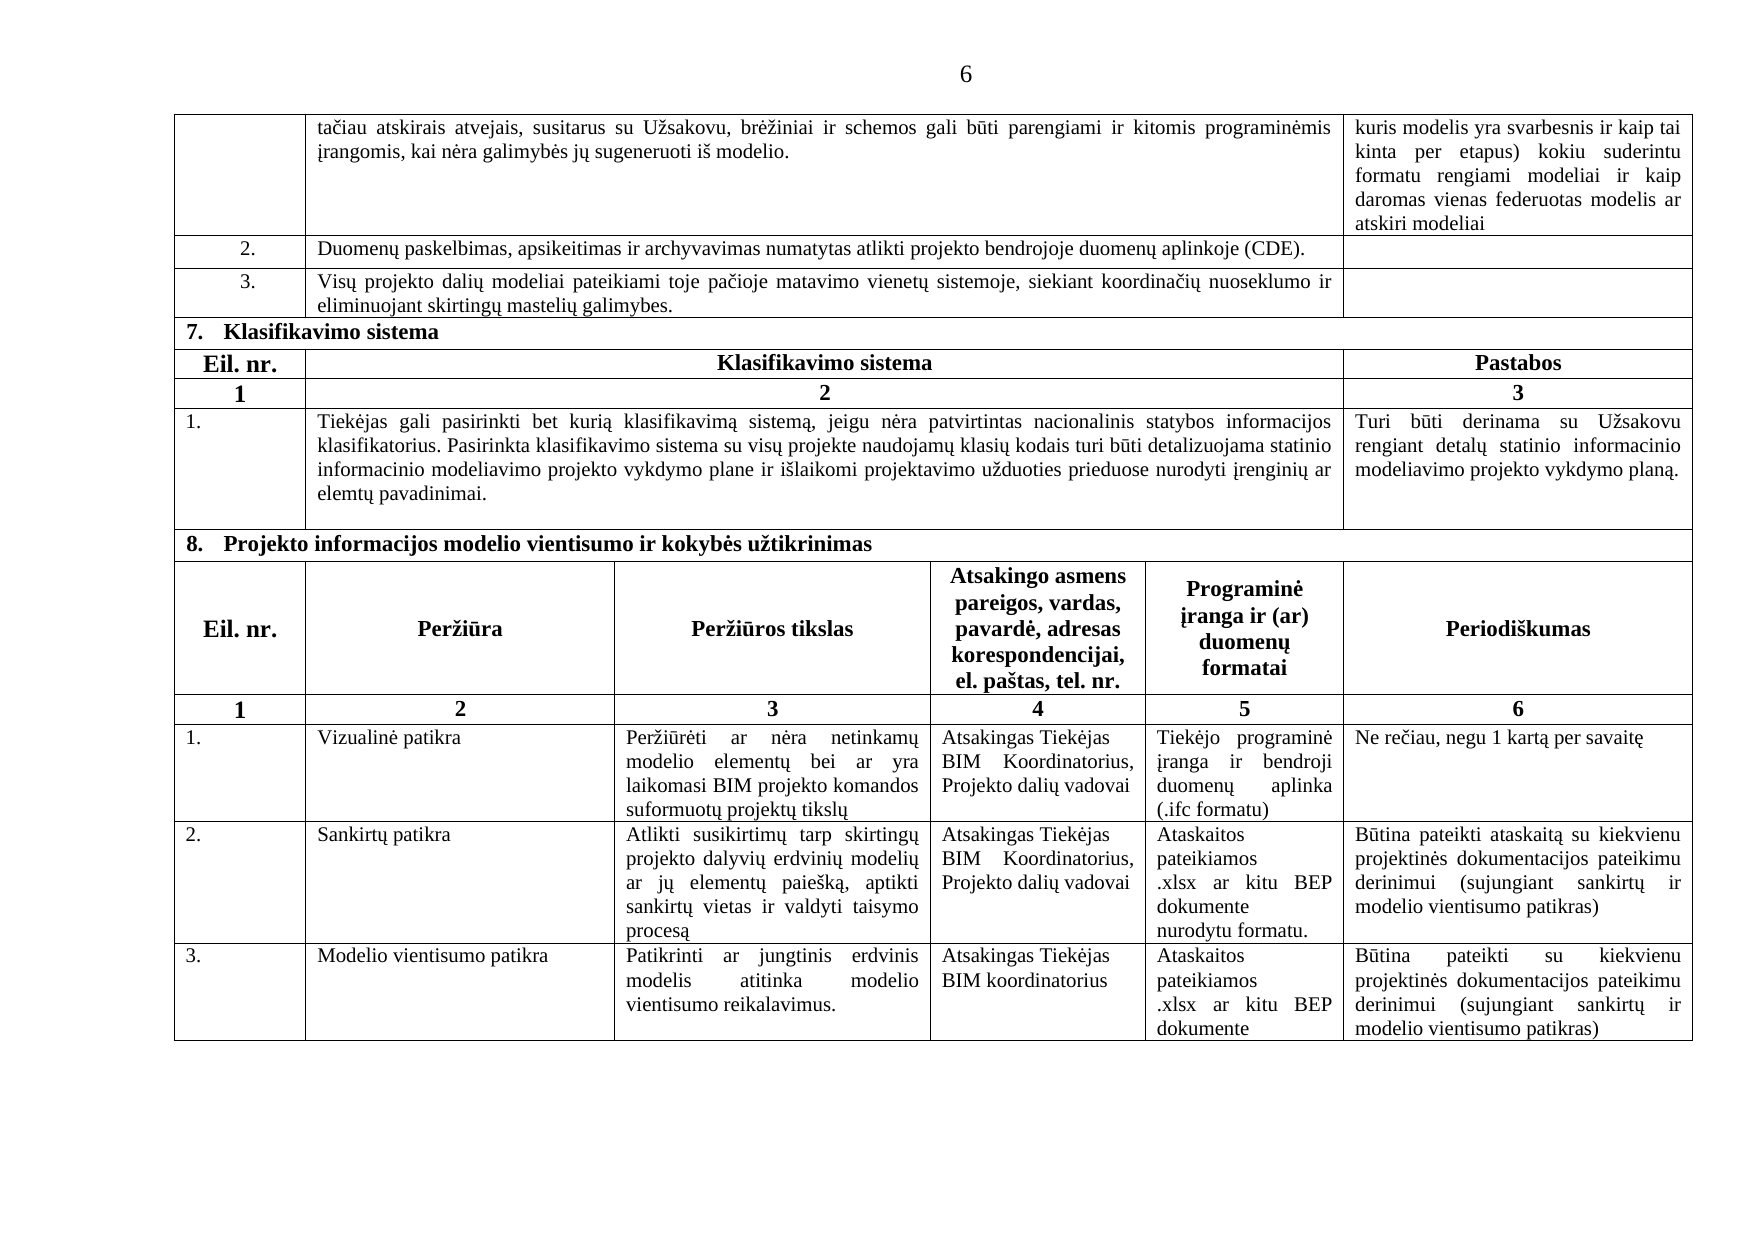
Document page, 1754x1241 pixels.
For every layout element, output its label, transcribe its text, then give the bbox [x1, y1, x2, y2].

table_cell [1344, 236, 1692, 267]
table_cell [615, 944, 930, 1040]
table_cell 1 [175, 695, 305, 724]
table_cell 1. [175, 409, 305, 529]
table_cell 5 [1146, 695, 1343, 724]
table_cell [175, 269, 305, 317]
table_cell Peržiūrėti ar nėra netinkamų modelio elementų bei ar yra laikomasi BIM projekto komandos suformuotų projektų tikslų [615, 725, 930, 821]
table_cell Duomenų paskelbimas, apsikeitimas ir archyvavimas numatytas atlikti projekto bendrojoje duomenų aplinkoje (CDE). [306, 236, 1343, 267]
table_cell Tiekėjo programinė įranga ir bendroji duomenų aplinka (.ifc formatu) [1146, 725, 1343, 821]
table_cell 1 [175, 379, 305, 408]
table_cell 3 [615, 695, 930, 724]
table_cell Atsakingas Tiekėjas BIM Koordinatorius, Projekto dalių vadovai [931, 725, 1145, 821]
table_cell Būtina pateikti ataskaitą su kiekvienu projektinės dokumentacijos pateikimu derinimui (sujungiant sankirtų ir modelio vientisumo patikras) [1344, 822, 1692, 942]
table_cell 7. Klasifikavimo sistema [175, 318, 1692, 348]
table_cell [306, 944, 614, 1040]
table_cell Ne rečiau, negu 1 kartą per savaitę [1344, 725, 1692, 821]
table_cell 8. Projekto informacijos modelio vientisumo ir kokybės užtikrinimas [175, 530, 1692, 561]
table_cell Peržiūros tikslas [615, 562, 930, 694]
table_cell Visų projekto dalių modeliai pateikiami toje pačioje matavimo vienetų sistemoje, siekiant koordinačių nuoseklumo ir eliminuojant skirtingų mastelių galimybes. [306, 269, 1343, 317]
table_cell Programinė įranga ir (ar) duomenų formatai [1146, 562, 1343, 694]
table_cell Atsakingo asmens pareigos, vardas, pavardė, adresas korespondencijai, el. paštas, tel. nr. [931, 562, 1145, 694]
table_cell Tiekėjas gali pasirinkti bet kurią klasifikavimą sistemą, jeigu nėra patvirtintas nacionalinis statybos informacijos klasifikatorius. Pasirinkta klasifikavimo sistema su visų projekte naudojamų klasių kodais turi būti detalizuojama statinio informacinio modeliavimo projekto vykdymo plane ir išlaikomi projektavimo užduoties prieduose nurodyti įrenginių ar elemtų pavadinimai. [306, 409, 1343, 529]
table_cell Klasifikavimo sistema [306, 350, 1343, 378]
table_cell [1344, 944, 1692, 1040]
table_cell 6 [1344, 695, 1692, 724]
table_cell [306, 115, 1343, 235]
table_cell 4 [931, 695, 1145, 724]
table_cell 2 [306, 379, 1343, 408]
table_cell Ataskaitos pateikiamos .xlsx ar kitu BEP dokumente nurodytu formatu. [1146, 822, 1343, 942]
table_cell Vizualinė patikra [306, 725, 614, 821]
table_cell Atlikti susikirtimų tarp skirtingų projekto dalyvių erdvinių modelių ar jų elementų paiešką, aptikti sankirtų vietas ir valdyti taisymo procesą [615, 822, 930, 942]
table_cell Atsakingas Tiekėjas BIM Koordinatorius, Projekto dalių vadovai [931, 822, 1145, 942]
table_cell Pastabos [1344, 350, 1692, 378]
table_cell Eil. nr. [175, 562, 305, 694]
table_cell 2 [306, 695, 614, 724]
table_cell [1146, 944, 1343, 1040]
table_cell 3 [1344, 379, 1692, 408]
table_cell Turi būti derinama su Užsakovu rengiant detalų statinio informacinio modeliavimo projekto vykdymo planą. [1344, 409, 1692, 529]
table_cell Periodiškumas [1344, 562, 1692, 694]
table_cell 3. [175, 944, 305, 1040]
table_cell [175, 236, 305, 267]
table_cell 2. [175, 822, 305, 942]
table_cell 1. [175, 725, 305, 821]
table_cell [931, 944, 1145, 1040]
table_cell Peržiūra [306, 562, 614, 694]
table_cell Eil. nr. [175, 350, 305, 378]
table_cell Sankirtų patikra [306, 822, 614, 942]
table_cell [175, 115, 305, 235]
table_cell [1344, 115, 1692, 235]
table_cell [1344, 269, 1692, 317]
